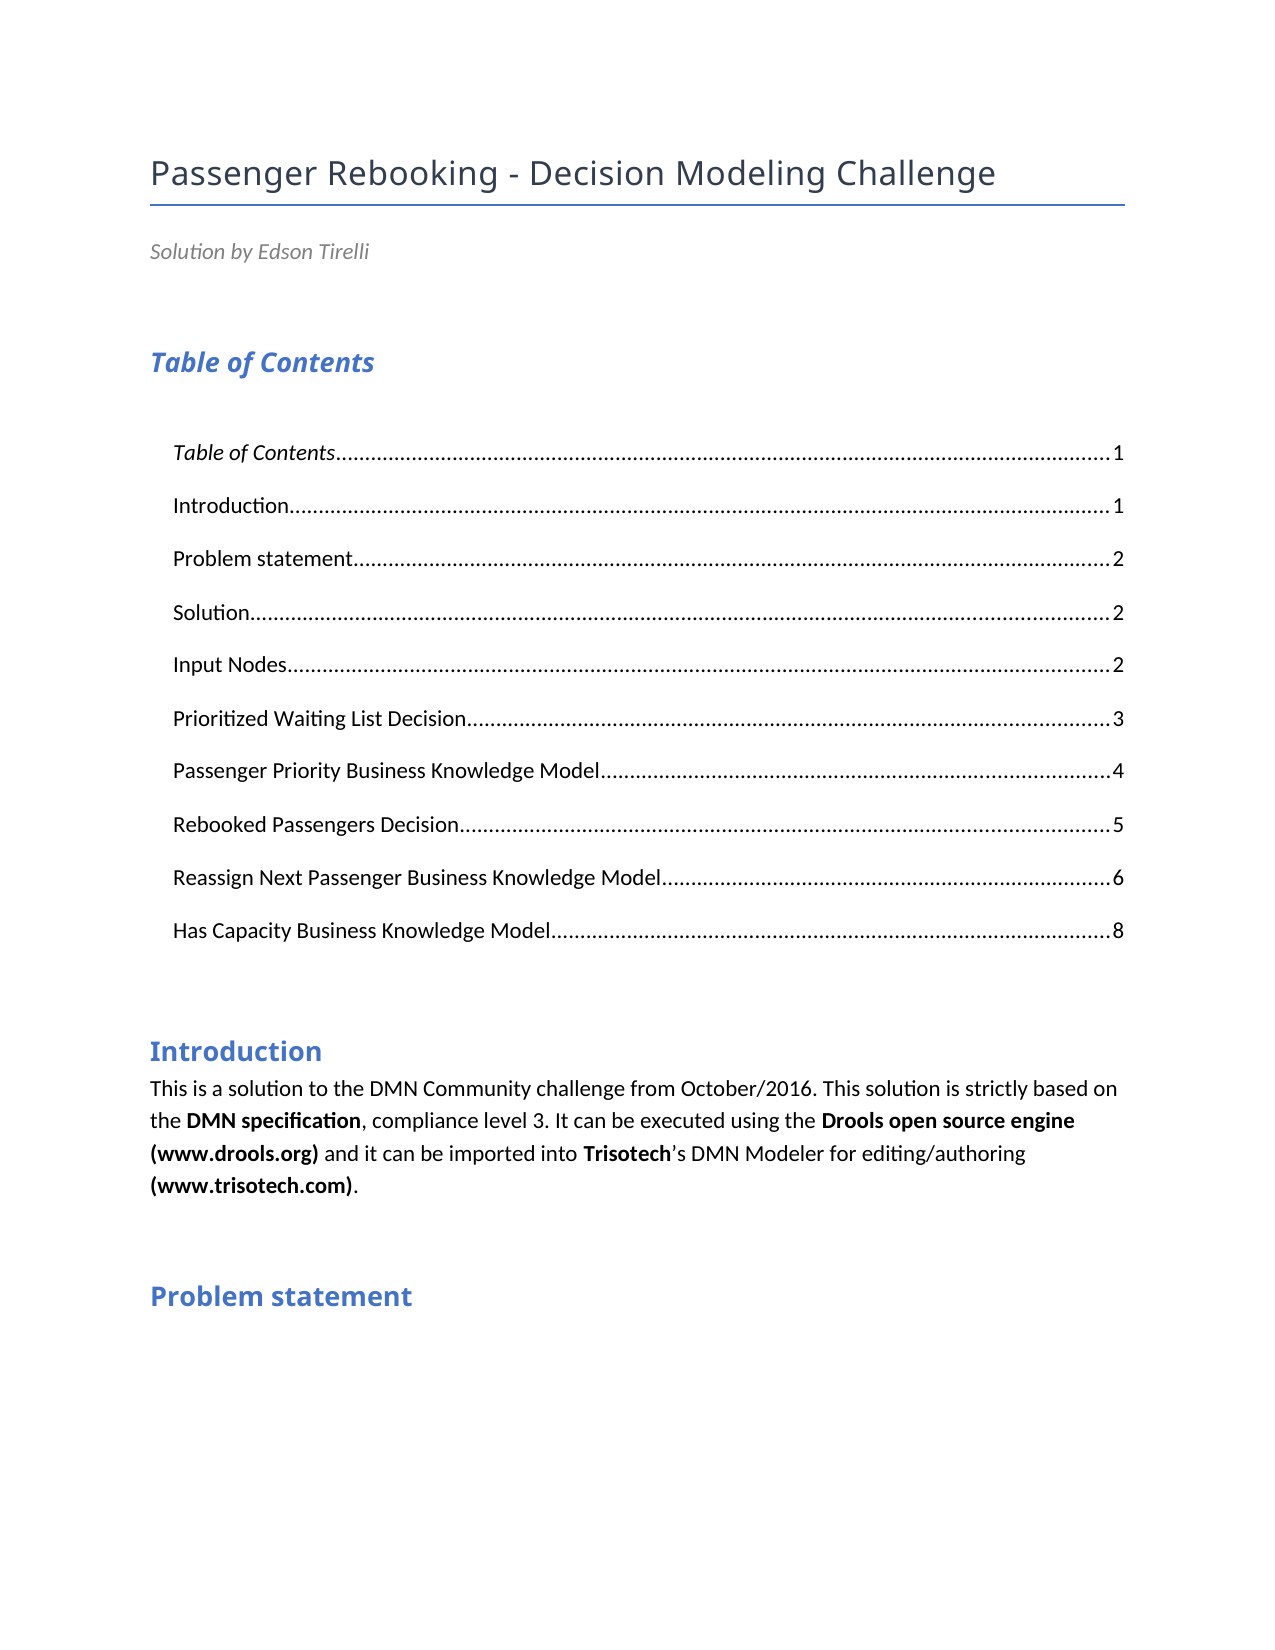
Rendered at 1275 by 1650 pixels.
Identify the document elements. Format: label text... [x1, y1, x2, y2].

text Problem statement 2 [173, 544, 1125, 573]
subtitle Introduction [150, 1032, 1125, 1069]
text Prioritized Waiting List Decision 3 [173, 704, 1125, 732]
subtitle Table of Contents [150, 343, 1125, 380]
text Introduction 1 [173, 492, 1125, 519]
text Has Capacity Business Knowledge Model 8 [173, 916, 1125, 944]
subtitle Problem statement [150, 1277, 1125, 1314]
text This is a solution to the DMN Community challenge from October/2016. This solution is strictly based on the DMN specification, compliance level 3. It can be executed using the Drools open source engine (www.drools.org) and it can be imported into Trisotech’s DMN Modeler for editing/authoring (www.trisotech.com). [150, 1074, 1125, 1199]
text Rebooked Passengers Decision 5 [173, 810, 1125, 838]
title Passenger Rebooking - Decision Modeling Challenge [150, 150, 1125, 204]
text Solution 2 [173, 598, 1125, 626]
text Reassign Next Passenger Business Knowledge Model 6 [173, 863, 1125, 891]
text Input Nodes 2 [173, 651, 1125, 679]
text Solution by Edson Tirelli [150, 237, 1125, 265]
text Table of Contents 1 [173, 438, 1125, 467]
text Passenger Priority Business Knowledge Model 4 [173, 757, 1125, 785]
